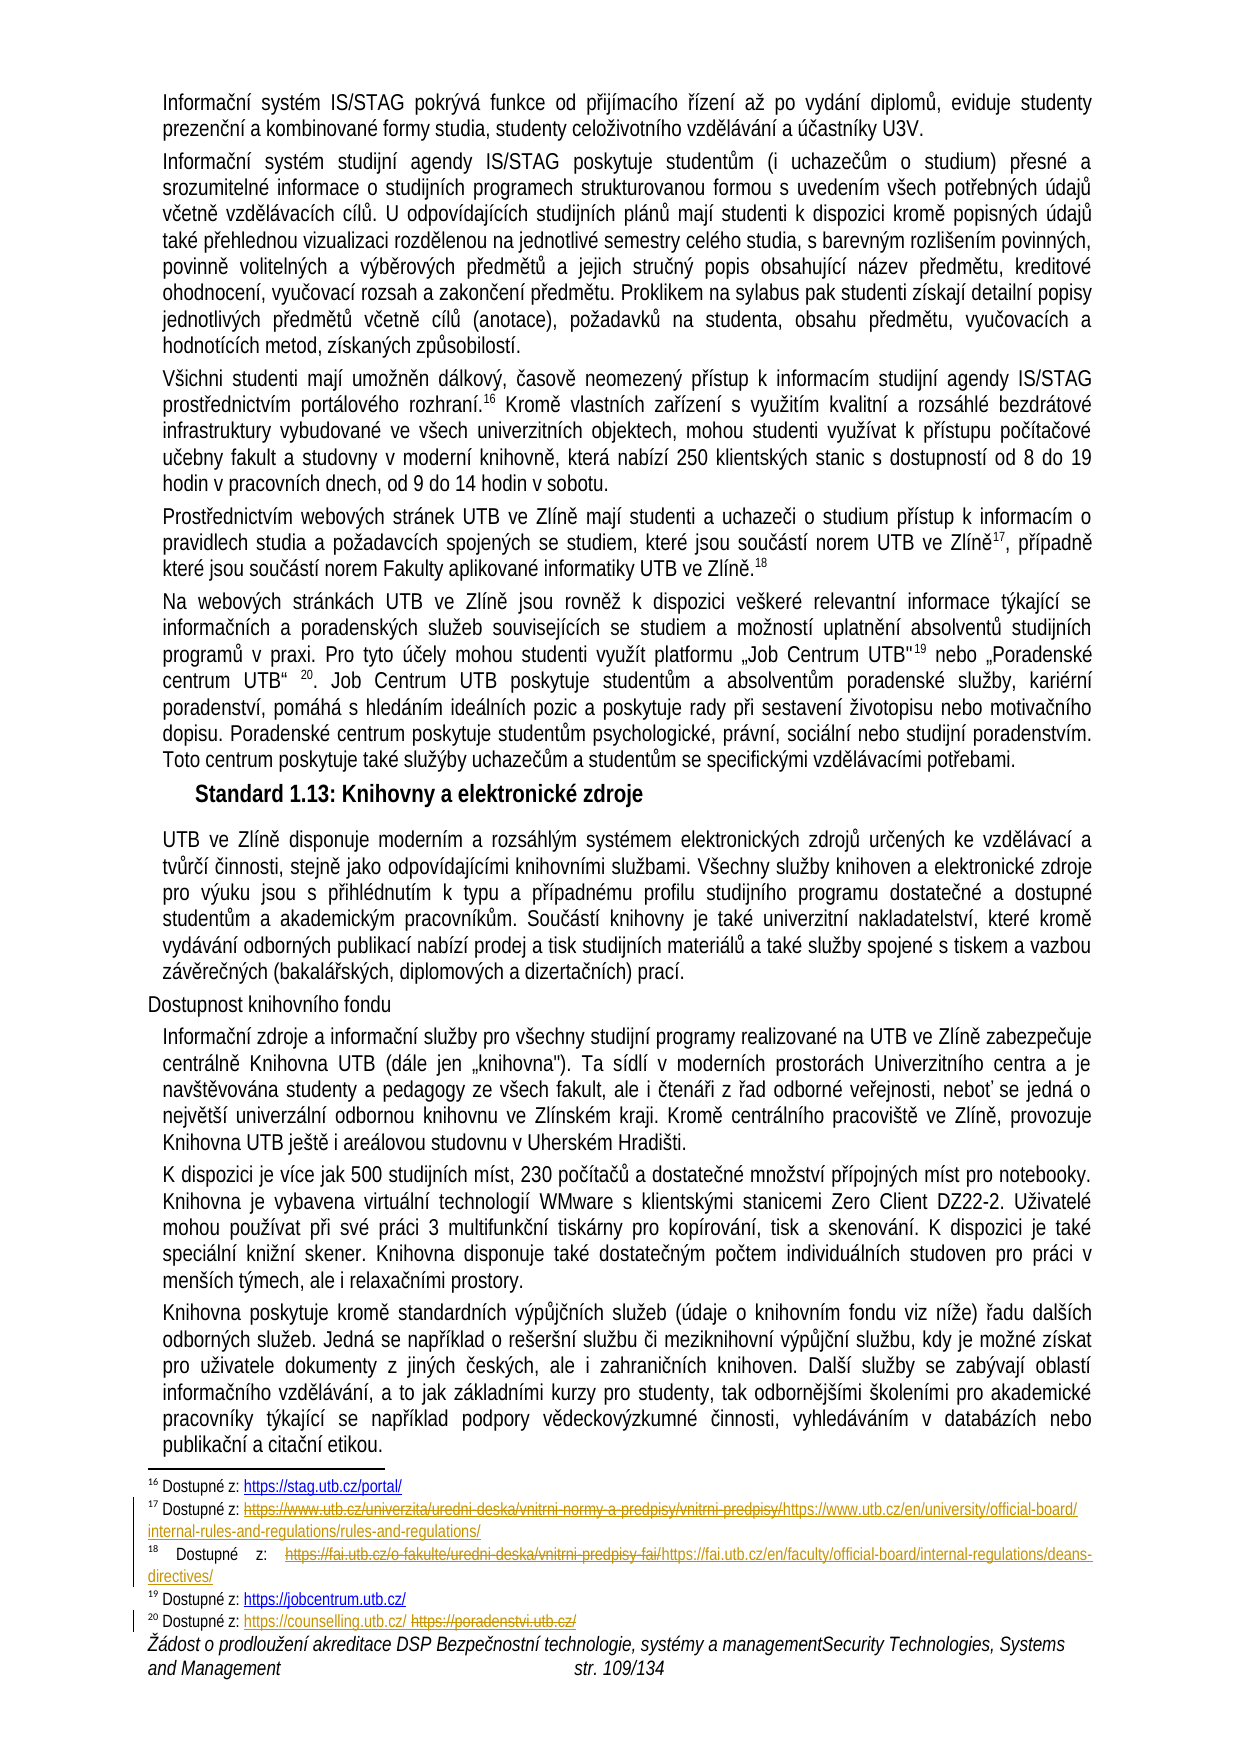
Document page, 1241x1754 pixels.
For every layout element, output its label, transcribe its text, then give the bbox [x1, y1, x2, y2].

text K dispozici je více jak 500 studijních míst, 230 počítačů a dostatečné množství přípojných míst pro notebooky. Knihovna je vybavena virtuální technologií WMware s klientskými stanicemi Zero Client DZ22-2. Uživatelé mohou používat při své práci 3 multifunkční tiskárny pro kopírování, tisk a skenování. K dispozici je také speciální knižní skener. Knihovna disponuje také dostatečným počtem individuálních studoven pro práci v menších týmech, ale i relaxačními prostory. [162, 1161, 1092, 1293]
text Informační zdroje a informační služby pro všechny studijní programy realizované na UTB ve Zlíně zabezpečuje centrálně Knihovna UTB (dále jen „knihovna"). Ta sídlí v moderních prostorách Univerzitního centra a je navštěvována studenty a pedagogy ze všech fakult, ale i čtenáři z řad odborné veřejnosti, neboť se jedná o největší univerzální odbornou knihovnu ve Zlínském kraji. Kromě centrálního pracoviště ve Zlíně, provozuje Knihovna UTB ještě i areálovou studovnu v Uherském Hradišti. [162, 1023, 1092, 1155]
text Dostupnost knihovního fondu [148, 991, 1092, 1017]
text Prostřednictvím webových stránek UTB ve Zlíně mají studenti a uchazeči o studium přístup k informacím o pravidlech studia a požadavcích spojených se studiem, které jsou součástí norem UTB ve Zlíně, případně které jsou součástí norem Fakulty aplikované informatiky UTB ve Zlíně. [162, 503, 1092, 582]
text Všichni studenti mají umožněn dálkový, časově neomezený přístup k informacím studijní agendy IS/STAG prostřednictvím portálového rozhraní. Kromě vlastních zařízení s využitím kvalitní a rozsáhlé bezdrátové infrastruktury vybudované ve všech univerzitních objektech, mohou studenti využívat k přístupu počítačové učebny fakult a studovny v moderní knihovně, která nabízí 250 klientských stanic s dostupností od 8 do 19 hodin v pracovních dnech, od 9 do 14 hodin v sobotu. [162, 365, 1092, 496]
subtitle Standard 1.13: Knihovny a elektronické zdroje [195, 779, 1092, 807]
text Na webových stránkách UTB ve Zlíně jsou rovněž k dispozici veškeré relevantní informace týkající se informačních a poradenských služeb souvisejících se studiem a možností uplatnění absolventů studijních programů v praxi. Pro tyto účely mohou studenti využít platformu „Job Centrum UTB" nebo „Poradenské centrum UTB“ . Job Centrum UTB poskytuje studentům a absolventům poradenské služby, kariérní poradenství, pomáhá s hledáním ideálních pozic a poskytuje rady při sestavení životopisu nebo motivačního dopisu. Poradenské centrum poskytuje studentům psychologické, právní, sociální nebo studijní poradenstvím. Toto centrum poskytuje také služýby uchazečům a studentům se specifickými vzdělávacími potřebami. [162, 588, 1092, 772]
text Informační systém IS/STAG pokrývá funkce od přijímacího řízení až po vydání diplomů, eviduje studenty prezenční a kombinované formy studia, studenty celoživotního vzdělávání a účastníky U3V. [162, 89, 1092, 141]
text Informační systém studijní agendy IS/STAG poskytuje studentům (i uchazečům o studium) přesné a srozumitelné informace o studijních programech strukturovanou formou s uvedením všech potřebných údajů včetně vzdělávacích cílů. U odpovídajících studijních plánů mají studenti k dispozici kromě popisných údajů také přehlednou vizualizaci rozdělenou na jednotlivé semestry celého studia, s barevným rozlišením povinných, povinně volitelných a výběrových předmětů a jejich stručný popis obsahující název předmětu, kreditové ohodnocení, vyučovací rozsah a zakončení předmětu. Proklikem na sylabus pak studenti získají detailní popisy jednotlivých předmětů včetně cílů (anotace), požadavků na studenta, obsahu předmětu, vyučovacích a hodnotících metod, získaných způsobilostí. [162, 148, 1092, 358]
text Knihovna poskytuje kromě standardních výpůjčních služeb (údaje o knihovním fondu viz níže) řadu dalších odborných služeb. Jedná se například o rešeršní službu či meziknihovní výpůjční službu, kdy je možné získat pro uživatele dokumenty z jiných českých, ale i zahraničních knihoven. Další služby se zabývají oblastí informačního vzdělávání, a to jak základními kurzy pro studenty, tak odbornějšími školeními pro akademické pracovníky týkající se například podpory vědeckovýzkumné činnosti, vyhledáváním v databázích nebo publikační a citační etikou. [162, 1299, 1092, 1457]
text UTB ve Zlíně disponuje moderním a rozsáhlým systémem elektronických zdrojů určených ke vzdělávací a tvůrčí činnosti, stejně jako odpovídajícími knihovními službami. Všechny služby knihoven a elektronické zdroje pro výuku jsou s přihlédnutím k typu a případnému profilu studijního programu dostatečné a dostupné studentům a akademickým pracovníkům. Součástí knihovny je také univerzitní nakladatelství, které kromě vydávání odborných publikací nabízí prodej a tisk studijních materiálů a také služby spojené s tiskem a vazbou závěrečných (bakalářských, diplomových a dizertačních) prací. [162, 826, 1092, 984]
